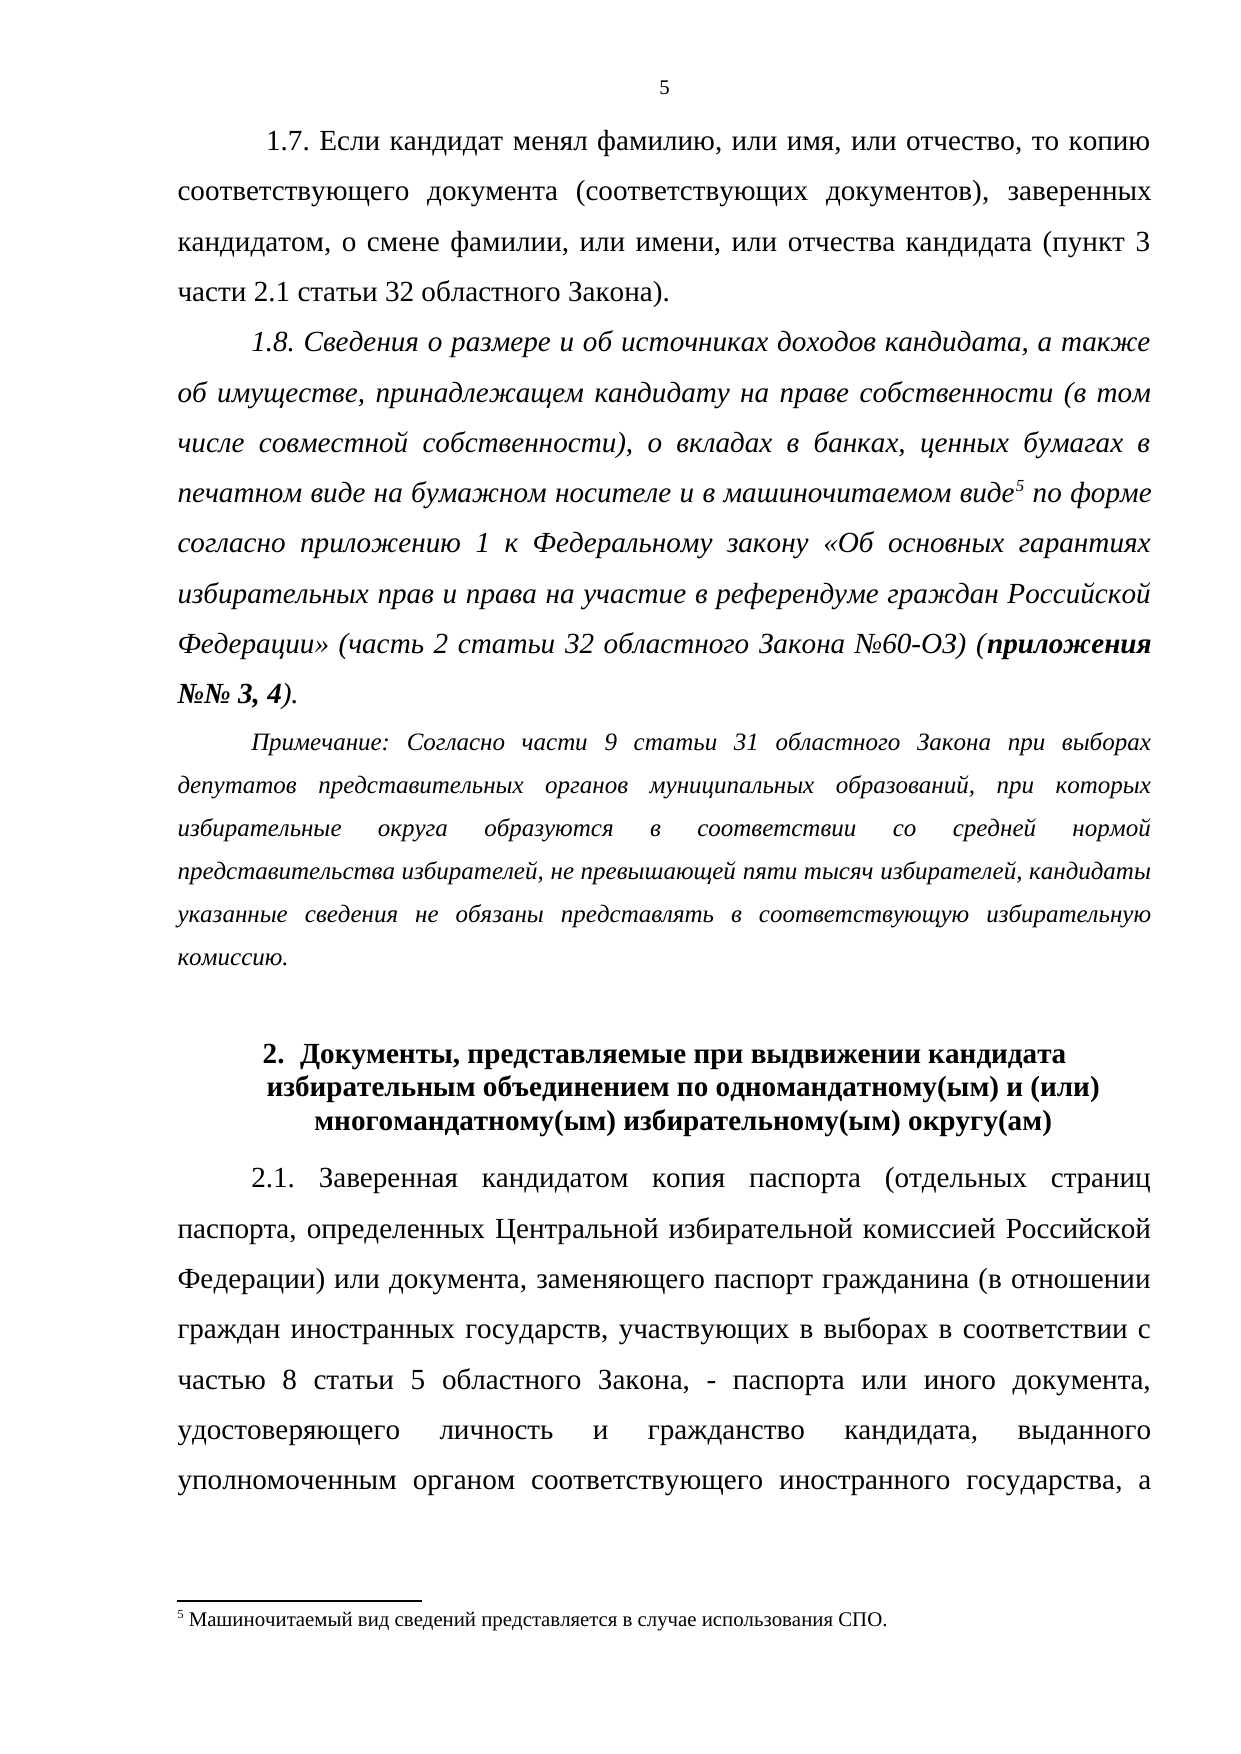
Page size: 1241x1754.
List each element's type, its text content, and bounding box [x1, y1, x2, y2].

text 1.8. Сведения о размере и об источниках доходов кандидата, а также об имуществе, принадлежащем кандидату на праве собственности (в том числе совместной собственности), о вкладах в банках, ценных бумагах в печатном виде на бумажном носителе и в машиночитаемом виде по форме согласно приложению 1 к Федеральному закону «Об основных гарантиях избирательных прав и права на участие в референдуме граждан Российской Федерации» (часть 2 статьи 32 областного Закона №60-ОЗ) (приложения №№ 3, 4). [177, 324, 1152, 710]
text Примечание: Согласно части 9 статьи 31 областного Закона при выборах депутатов представительных органов муниципальных образований, при которых избирательные округа образуются в соответствии со средней нормой представительства избирателей, не превышающей пяти тысяч избирателей, кандидаты указанные сведения не обязаны представлять в соответствующую избирательную комиссию. [177, 727, 1152, 971]
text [177, 1161, 1152, 1496]
text 2. Документы, представляемые при выдвижении кандидата избирательным объединением по одномандатному(ым) и (или) многомандатному(ым) избирательному(ым) округу(ам) [177, 1036, 1152, 1137]
text 1.7. Если кандидат менял фамилию, или имя, или отчество, то копию соответствующего документа (соответствующих документов), заверенных кандидатом, о смене фамилии, или имени, или отчества кандидата (пункт 3 части 2.1 статьи 32 областного Закона). [172, 123, 1152, 308]
